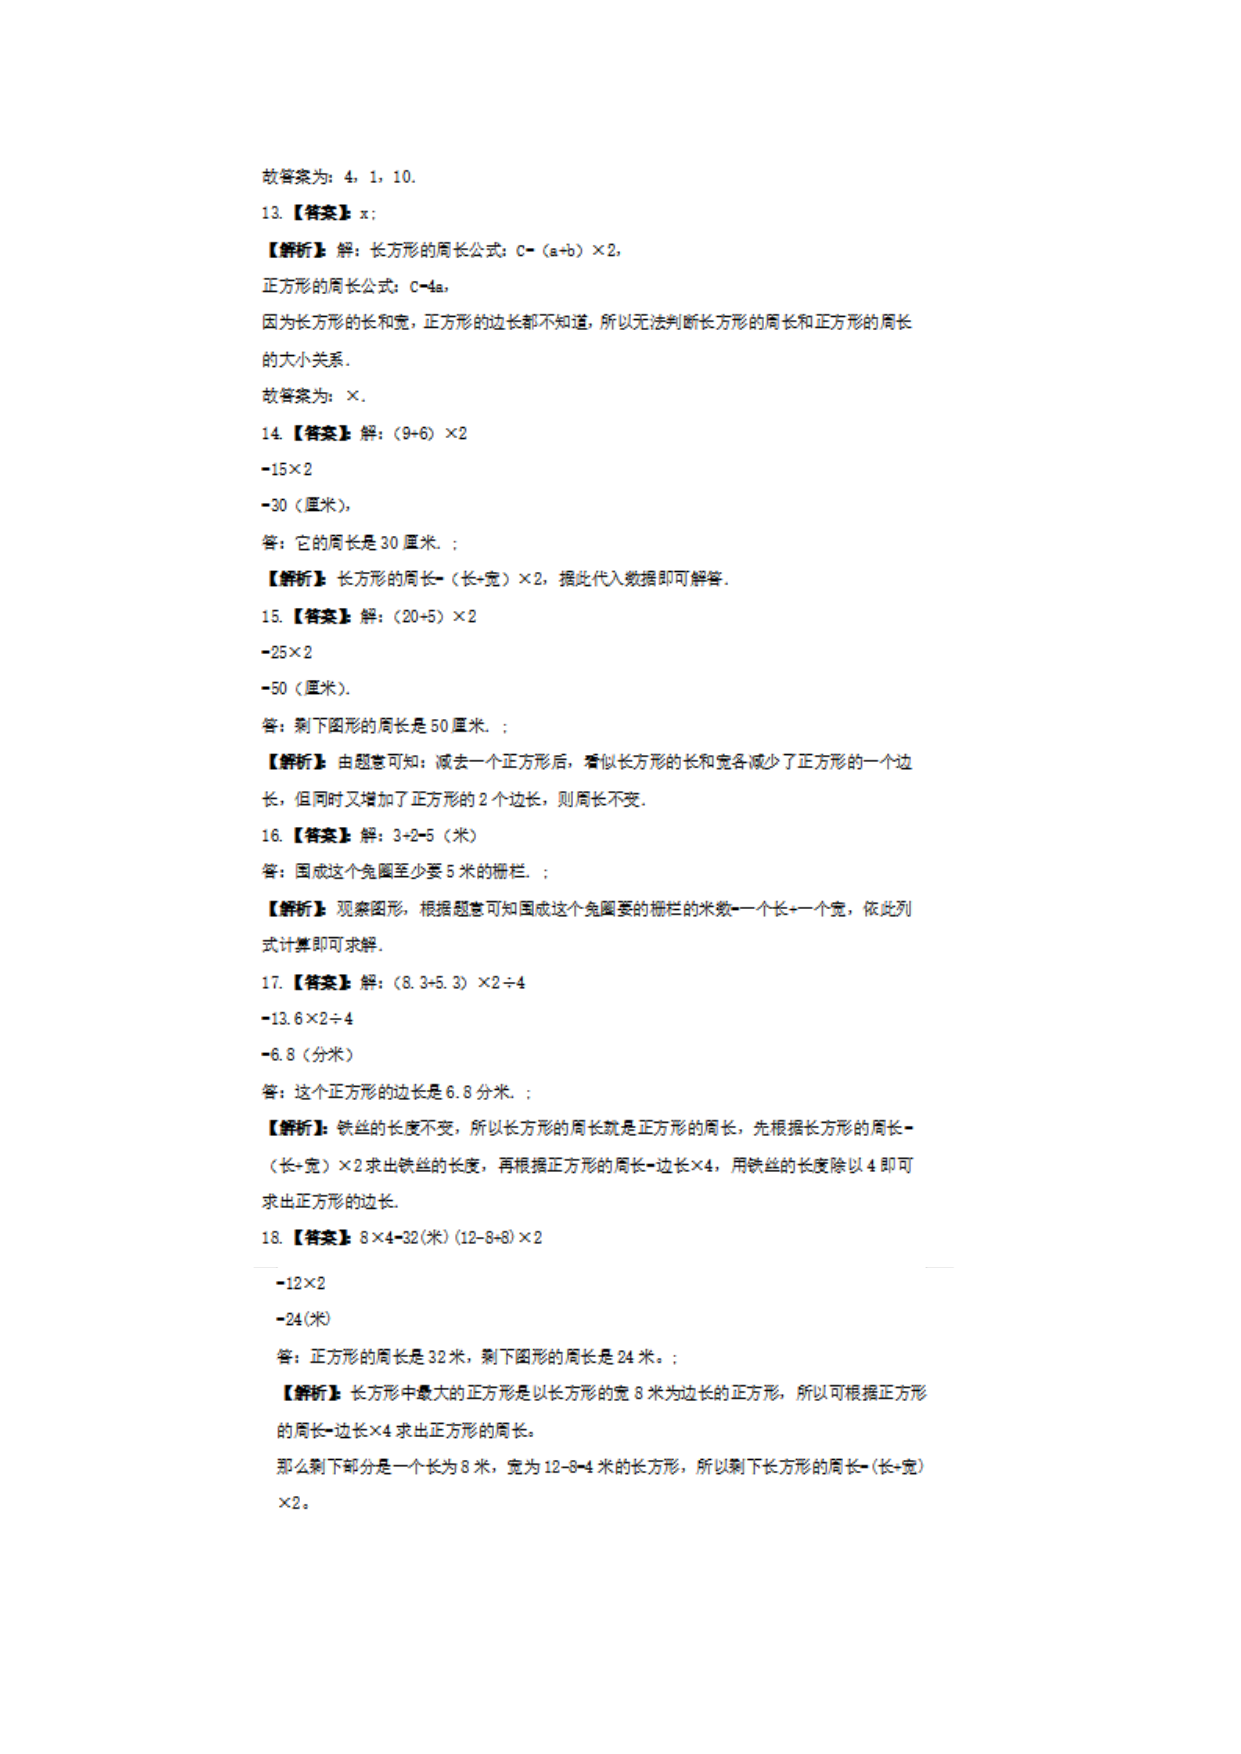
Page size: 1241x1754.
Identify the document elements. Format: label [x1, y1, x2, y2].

picture [253, 1267, 987, 1539]
picture [246, 162, 994, 1247]
